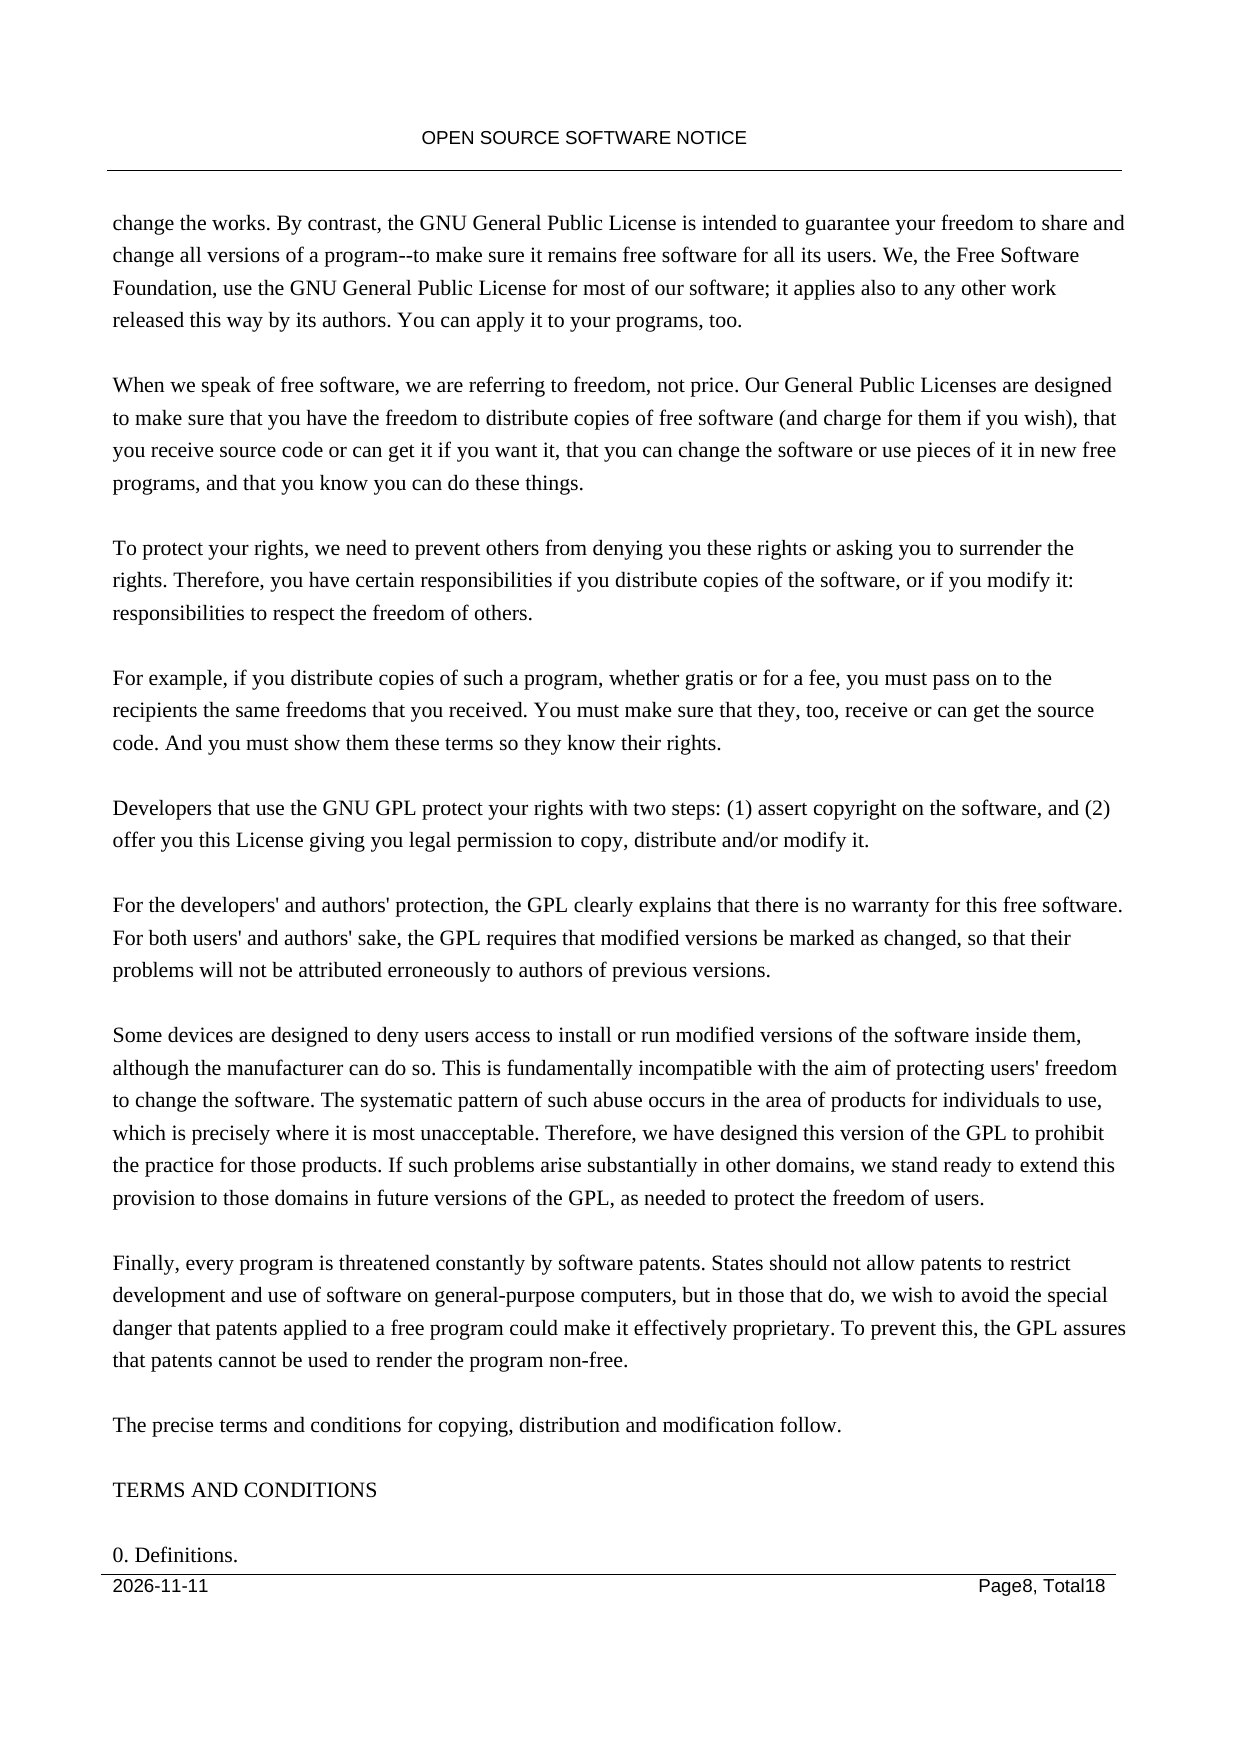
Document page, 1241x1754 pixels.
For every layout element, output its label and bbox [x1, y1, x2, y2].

text [112, 206, 1128, 1571]
